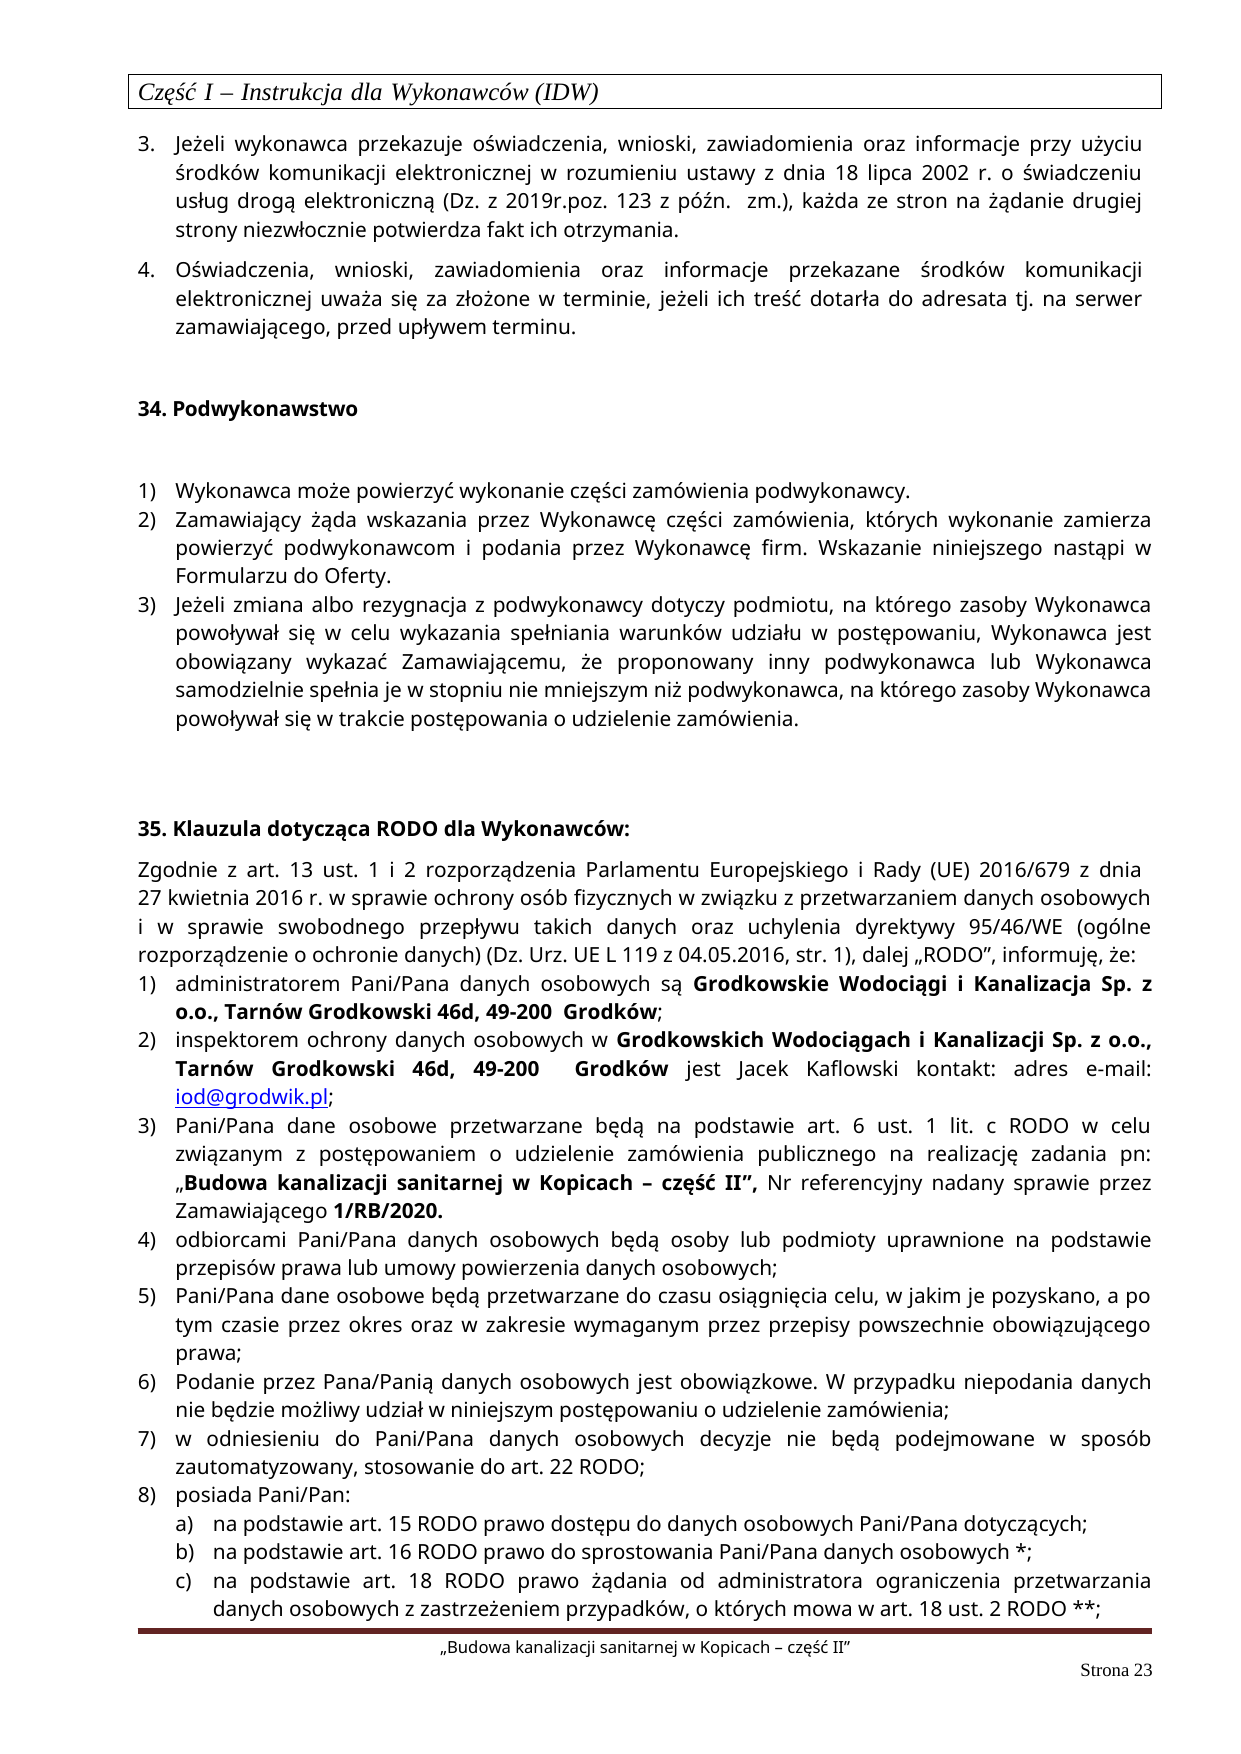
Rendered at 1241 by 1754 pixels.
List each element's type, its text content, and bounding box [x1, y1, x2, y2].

list inspektorem ochrony danych osobowych w Grodkowskich Wodociągach i Kanalizacji Sp. z o.o., Tarnów Grodkowski 46d, 49-200 Grodków jest Jacek Kaflowski kontakt: adres e-mail: iod@grodwik.pl; [138, 1026, 1152, 1111]
list na podstawie art. 15 RODO prawo dostępu do danych osobowych Pani/Pana dotyczących; [175, 1509, 1152, 1537]
list Oświadczenia, wnioski, zawiadomienia oraz informacje przekazane środków komunikacji elektronicznej uważa się za złożone w terminie, jeżeli ich treść dotarła do adresata tj. na serwer zamawiającego, przed upływem terminu. [138, 256, 1143, 341]
list Podanie przez Pana/Panią danych osobowych jest obowiązkowe. W przypadku niepodania danych nie będzie możliwy udział w niniejszym postępowaniu o udzielenie zamówienia; [138, 1367, 1152, 1424]
list na podstawie art. 18 RODO prawo żądania od administratora ograniczenia przetwarzania danych osobowych z zastrzeżeniem przypadków, o których mowa w art. 18 ust. 2 RODO **; [175, 1566, 1152, 1623]
subtitle 34. Podwykonawstwo [138, 394, 1152, 423]
list Jeżeli zmiana albo rezygnacja z podwykonawcy dotyczy podmiotu, na którego zasoby Wykonawca powoływał się w celu wykazania spełniania warunków udziału w postępowaniu, Wykonawca jest obowiązany wykazać Zamawiającemu, że proponowany inny podwykonawca lub Wykonawca samodzielnie spełnia je w stopniu nie mniejszym niż podwykonawca, na którego zasoby Wykonawca powoływał się w trakcie postępowania o udzielenie zamówienia. [138, 590, 1152, 732]
list w odniesieniu do Pani/Pana danych osobowych decyzje nie będą podejmowane w sposób zautomatyzowany, stosowanie do art. 22 RODO; [138, 1424, 1152, 1481]
subtitle 35. Klauzula dotycząca RODO dla Wykonawców: [138, 814, 1152, 842]
list na podstawie art. 16 RODO prawo do sprostowania Pani/Pana danych osobowych *; [175, 1537, 1152, 1566]
list Pani/Pana dane osobowe będą przetwarzane do czasu osiągnięcia celu, w jakim je pozyskano, a po tym czasie przez okres oraz w zakresie wymaganym przez przepisy powszechnie obowiązującego prawa; [138, 1282, 1152, 1367]
list Zgodnie z art. 13 ust. 1 i 2 rozporządzenia Parlamentu Europejskiego i Rady (UE) 2016/679 z dnia 27 kwietnia 2016 r. w sprawie ochrony osób fizycznych w związku z przetwarzaniem danych osobowych i w sprawie swobodnego przepływu takich danych oraz uchylenia dyrektywy 95/46/WE (ogólne rozporządzenie o ochronie danych) (Dz. Urz. UE L 119 z 04.05.2016, str. 1), dalej „RODO”, informuję, że: [138, 855, 1152, 969]
list Zamawiający żąda wskazania przez Wykonawcę części zamówienia, których wykonanie zamierza powierzyć podwykonawcom i podania przez Wykonawcę firm. Wskazanie niniejszego nastąpi w Formularzu do Oferty. [138, 505, 1152, 590]
list administratorem Pani/Pana danych osobowych są Grodkowskie Wodociągi i Kanalizacja Sp. z o.o., Tarnów Grodkowski 46d, 49-200 Grodków; [138, 969, 1152, 1026]
list Jeżeli wykonawca przekazuje oświadczenia, wnioski, zawiadomienia oraz informacje przy użyciu środków komunikacji elektronicznej w rozumieniu ustawy z dnia 18 lipca 2002 r. o świadczeniu usług drogą elektroniczną (Dz. z 2019r.poz. 123 z późn. zm.), każda ze stron na żądanie drugiej strony niezwłocznie potwierdza fakt ich otrzymania. [138, 129, 1143, 243]
list posiada Pani/Pan: [138, 1481, 1152, 1509]
list Pani/Pana dane osobowe przetwarzane będą na podstawie art. 6 ust. 1 lit. c RODO w celu związanym z postępowaniem o udzielenie zamówienia publicznego na realizację zadania pn: „Budowa kanalizacji sanitarnej w Kopicach – część II”, Nr referencyjny nadany sprawie przez Zamawiającego 1/RB/2020. [138, 1111, 1152, 1225]
list odbiorcami Pani/Pana danych osobowych będą osoby lub podmioty uprawnione na podstawie przepisów prawa lub umowy powierzenia danych osobowych; [138, 1225, 1152, 1282]
list Wykonawca może powierzyć wykonanie części zamówienia podwykonawcy. [138, 476, 1152, 505]
